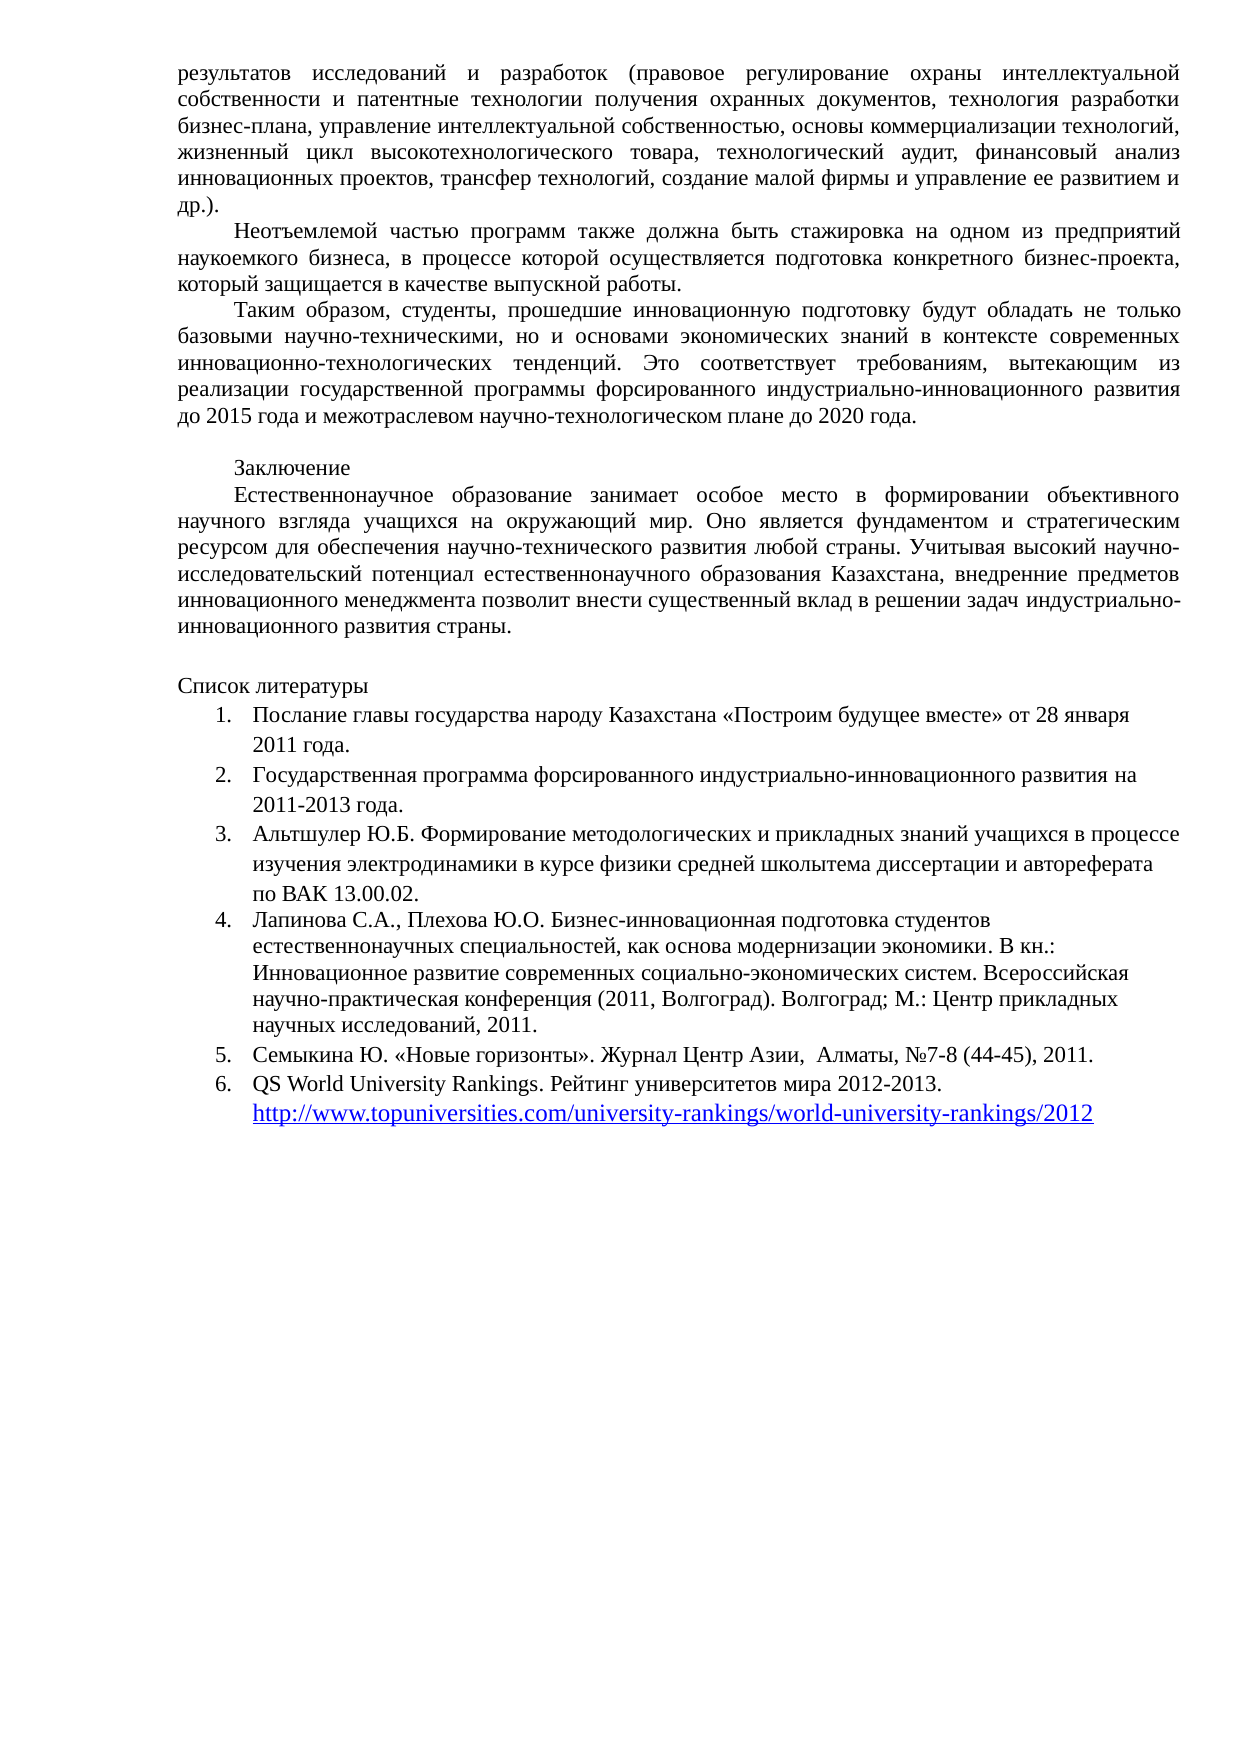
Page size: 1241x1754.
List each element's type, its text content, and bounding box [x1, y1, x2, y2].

list QS World University Rankings. Рейтинг университетов мира 2012-2013. http://www.topuniversities.com/university-rankings/world-university-rankings/2012 [215, 1067, 1181, 1127]
list Лапинова С.А., Плехова Ю.О. Бизнес-инновационная подготовка студентов естественнонаучных специальностей, как основа модернизации экономики. В кн.: Инновационное развитие современных социально-экономических систем. Всероссийская научно-практическая конференция (2011, Волгоград). Волгоград; М.: Центр прикладных научных исследований, 2011. [215, 906, 1181, 1038]
list Государственная программа форсированного индустриально-инновационного развития на 2011-2013 года. [215, 758, 1181, 817]
list Послание главы государства народу Казахстана «Построим будущее вместе» от 28 января 2011 года. [215, 698, 1181, 758]
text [177, 59, 1181, 217]
list Семыкина Ю. «Новые горизонты». Журнал Центр Азии, Алматы, №7-8 (44-45), 2011. [215, 1038, 1181, 1067]
text Таким образом, студенты, прошедшие инновационную подготовку будут обладать не только базовыми научно-техническими, но и основами экономических знаний в контексте современных инновационно-технологических тенденций. Это соответствует требованиям, вытекающим из реализации государственной программы форсированного индустриально-инновационного развития до 2015 года и межотраслевом научно-технологическом плане до 2020 года. [177, 296, 1181, 428]
text Список литературы [177, 668, 1181, 698]
text Неотъемлемой частью программ также должна быть стажировка на одном из предприятий наукоемкого бизнеса, в процессе которой осуществляется подготовка конкретного бизнес-проекта, который защищается в качестве выпускной работы. [177, 217, 1181, 296]
text Заключение [177, 454, 1181, 481]
list Альтшулер Ю.Б. Формирование методологических и прикладных знаний учащихся в процессе изучения электродинамики в курсе физики средней школытема диссертации и автореферата по ВАК 13.00.02. [215, 817, 1181, 906]
text Естественнонаучное образование занимает особое место в формировании объективного научного взгляда учащихся на окружающий мир. Оно является фундаментом и стратегическим ресурсом для обеспечения научно-технического развития любой страны. Учитывая высокий научно-исследовательский потенциал естественнонаучного образования Казахстана, внедренние предметов инновационного менеджмента позволит внести существенный вклад в решении задач индустриально-инновационного развития страны. [177, 481, 1181, 639]
